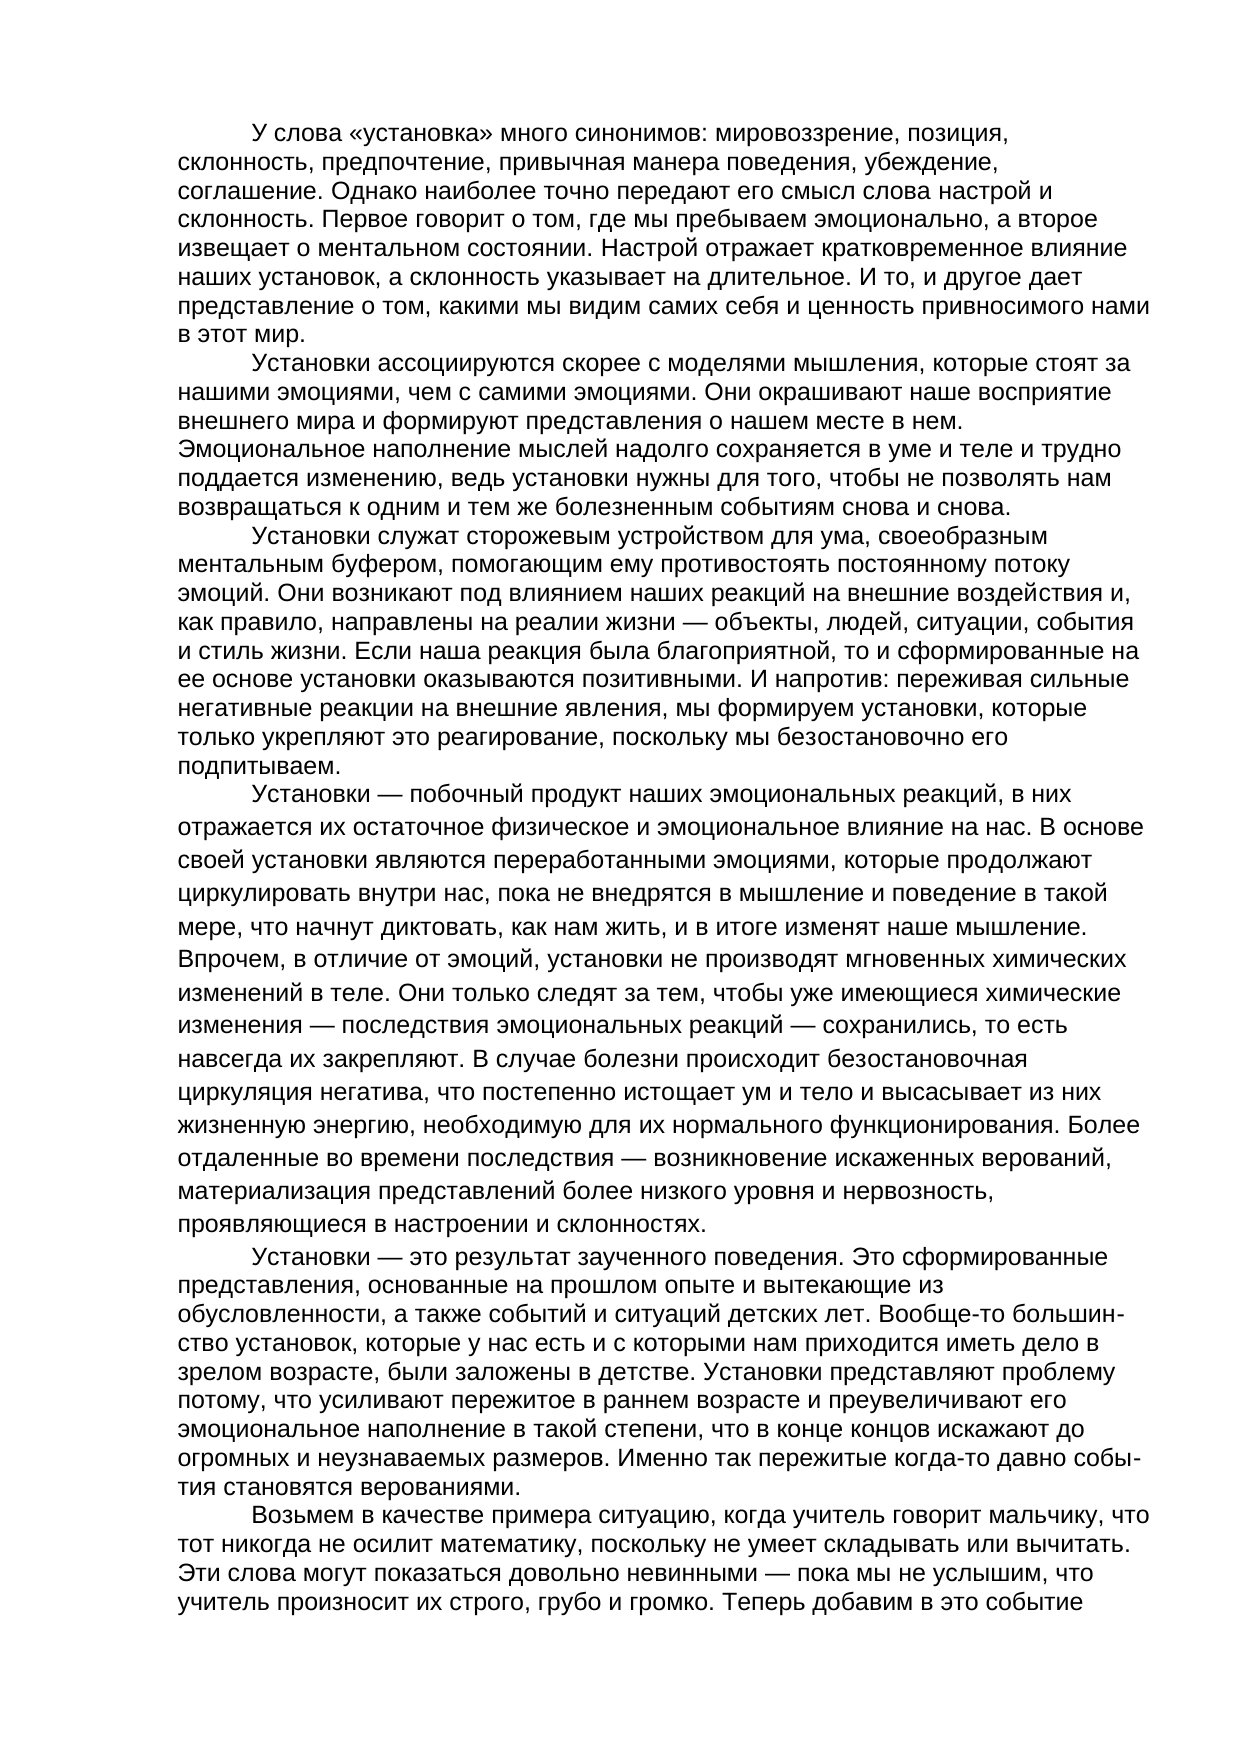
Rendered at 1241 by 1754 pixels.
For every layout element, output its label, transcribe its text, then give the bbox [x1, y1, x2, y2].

text Установки ассоциируются скорее с моделями мышления, которые стоят за нашими эмоциями, чем с самими эмоциями. Они окрашивают наше восприятие внешнего мира и формируют представления о нашем месте в нем. Эмоциональное наполнение мыслей надолго сохраняется в уме и теле и трудно поддается изменению, ведь установки нужны для того, чтобы не позволять нам возвращаться к одним и тем же болезненным событиям снова и снова. [177, 348, 1152, 521]
text Установки служат сторожевым устройством для ума, своеобразным ментальным буфером, помогающим ему противостоять постоянному потоку эмоций. Они возникают под влиянием наших реакций на внешние воздействия и, как правило, направлены на реалии жизни — объекты, людей, ситуации, события и стиль жизни. Если наша реакция была благоприятной, то и сформированные на ее основе установки оказываются позитивными. И напротив: переживая сильные негативные реакции на внешние явления, мы формируем установки, которые только укрепляют это реагирование, поскольку мы безостановочно его подпитываем. [177, 521, 1152, 779]
text Установки — побочный продукт наших эмоциональных реакций, в них отражается их остаточное физическое и эмоциональное влияние на нас. В основе своей установки являются переработанными эмоциями, которые продолжают циркулировать внутри нас, пока не внедрятся в мышление и поведение в такой мере, что начнут диктовать, как нам жить, и в итоге изменят наше мышление. Впрочем, в отличие от эмоций, установки не производят мгновенных химических изменений в теле. Они только следят за тем, чтобы уже имеющиеся химические изменения — последствия эмоциональных реакций — сохранились, то есть навсегда их закрепляют. В случае болезни происходит безостановочная циркуляция негатива, что постепенно истощает ум и тело и высасывает из них жизненную энергию, необходимую для их нормального функционирования. Более отдаленные во времени последствия — возникновение искаженных верований, материализация представлений более низкого уровня и нервозность, проявляющиеся в настроении и склонностях. [177, 779, 1152, 1237]
text У слова «установка» много синонимов: мировоззрение, позиция, склонность, предпочтение, привычная манера поведения, убеждение, соглашение. Однако наиболее точно передают его смысл слова настрой и склонность. Первое говорит о том, где мы пребываем эмоционально, а второе извещает о ментальном состоянии. Настрой отражает кратковременное влияние наших установок, а склонность указывает на длительное. И то, и другое дает представление о том, какими мы видим самих себя и ценность привносимого нами в этот мир. [177, 118, 1152, 348]
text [177, 1500, 1152, 1615]
text Установки — это результат заученного поведения. Это сформированные представления, основанные на прошлом опыте и вытекающие из обусловленности, а также событий и ситуаций детских лет. Вообще-то большинство установок, которые у нас есть и с которыми нам приходится иметь дело в зрелом возрасте, были заложены в детстве. Установки представляют проблему потому, что усиливают пережитое в раннем возрасте и преувеличивают его эмоциональное наполнение в такой степени, что в конце концов искажают до огромных и неузнаваемых размеров. Именно так пережитые когда-то давно события становятся верованиями. [177, 1242, 1152, 1500]
